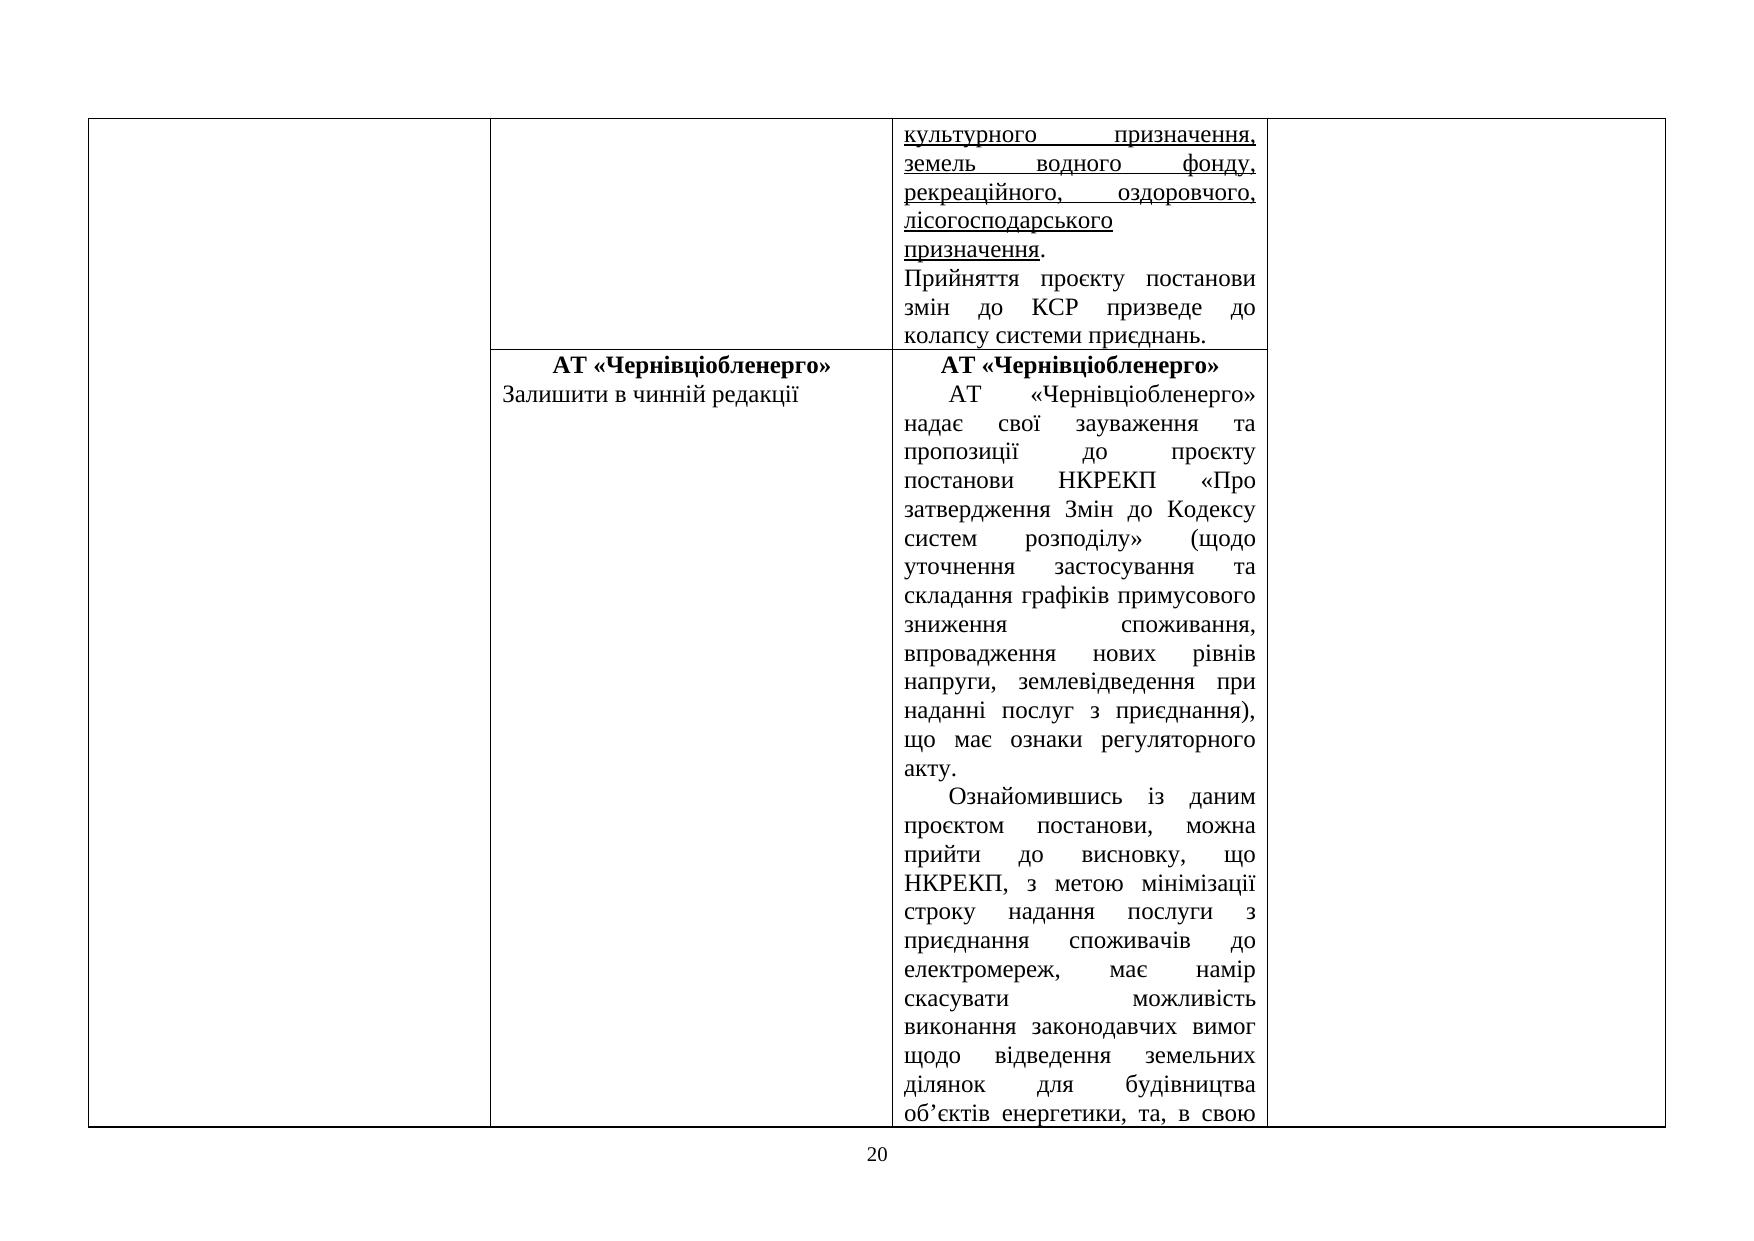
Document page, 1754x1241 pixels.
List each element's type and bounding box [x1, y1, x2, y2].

table_cell [491, 350, 892, 1126]
table_cell [893, 119, 1267, 349]
table_cell [491, 119, 892, 349]
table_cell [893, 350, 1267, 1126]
